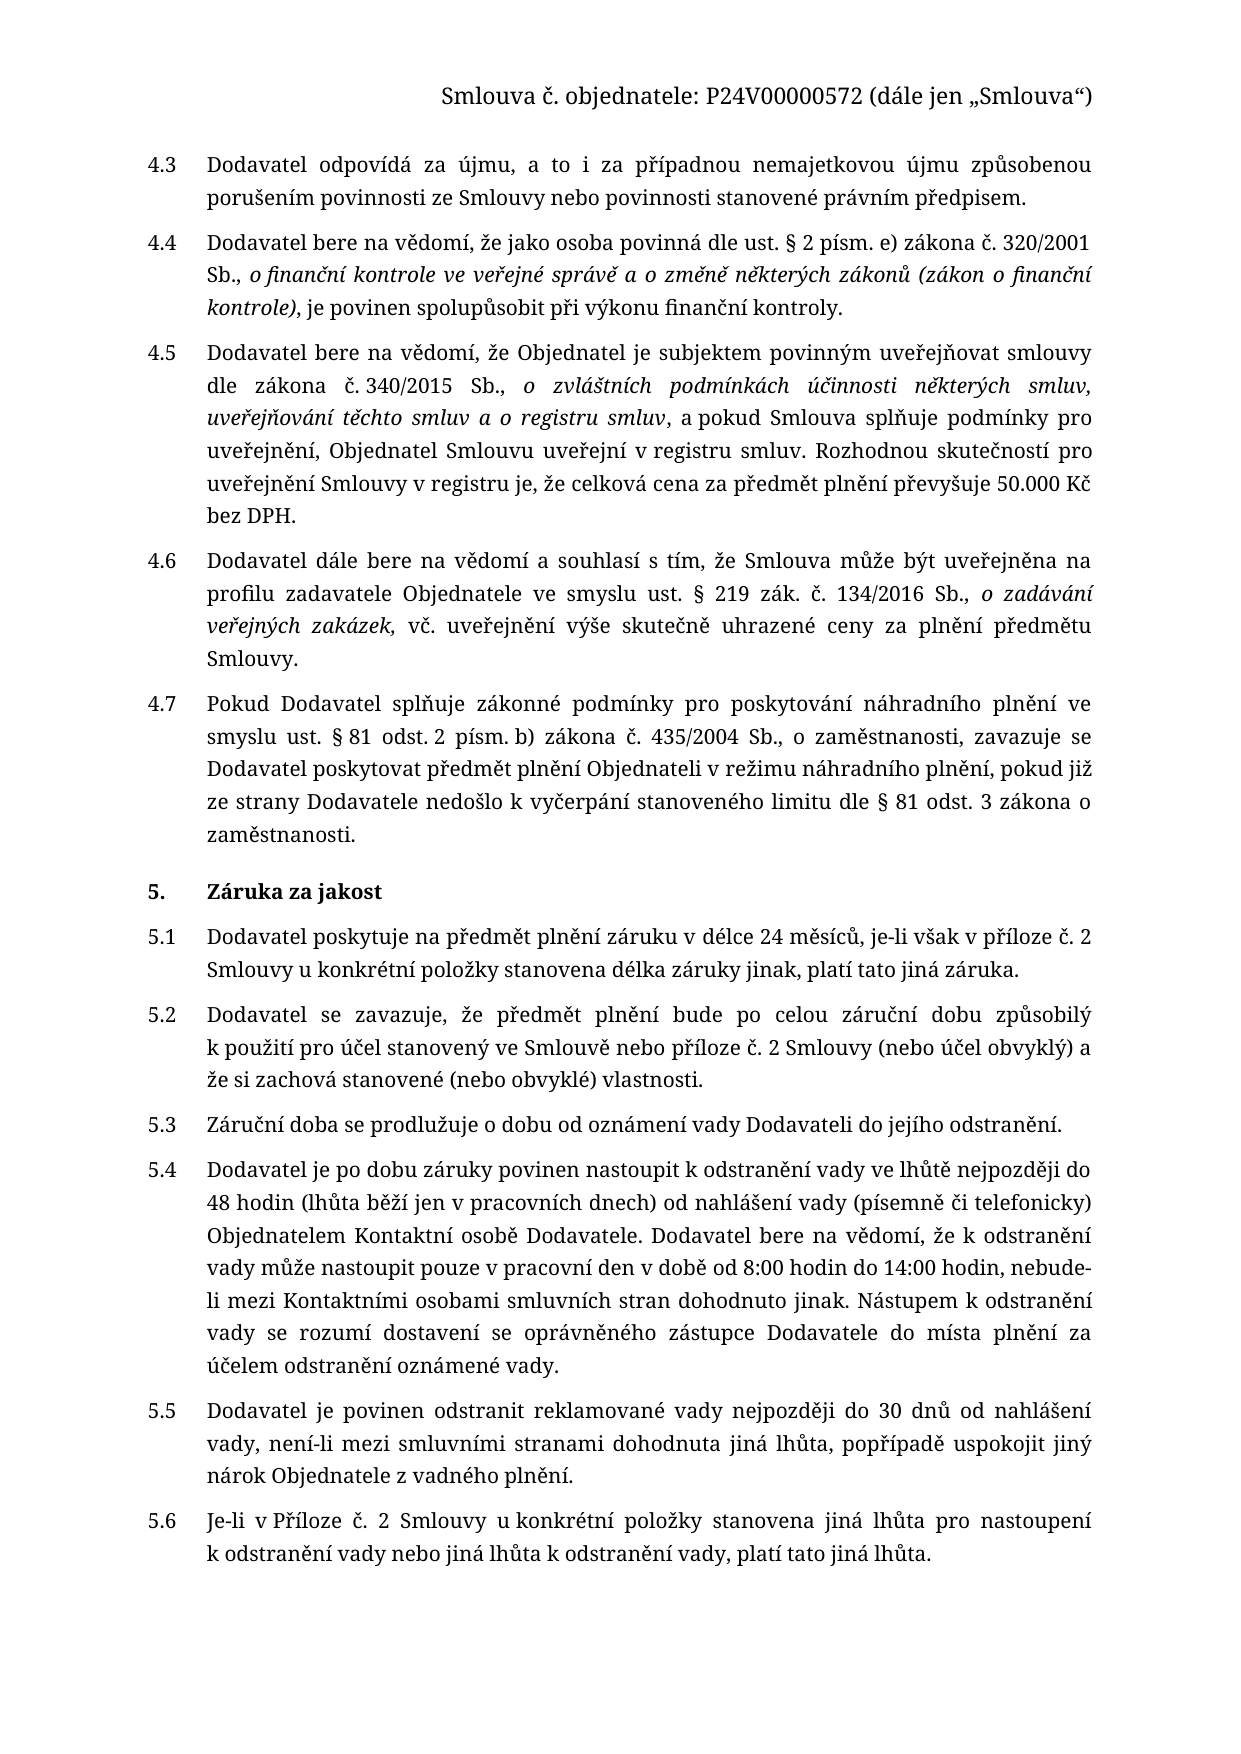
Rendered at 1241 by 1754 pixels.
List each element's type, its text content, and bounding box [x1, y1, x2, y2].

list Je-li v Příloze č. 2 Smlouvy u konkrétní položky stanovena jiná lhůta pro nastoupení k odstranění vady nebo jiná lhůta k odstranění vady, platí tato jiná lhůta. [148, 1507, 1093, 1568]
list Dodavatel se zavazuje, že předmět plnění bude po celou záruční dobu způsobilý k použití pro účel stanovený ve Smlouvě nebo příloze č. 2 Smlouvy (nebo účel obvyklý) a že si zachová stanovené (nebo obvyklé) vlastnosti. [148, 1000, 1093, 1094]
list Dodavatel poskytuje na předmět plnění záruku v délce 24 měsíců, je-li však v příloze č. 2 Smlouvy u konkrétní položky stanovena délka záruky jinak, platí tato jiná záruka. [148, 922, 1093, 983]
list Dodavatel dále bere na vědomí a souhlasí s tím, že Smlouva může být uveřejněna na profilu zadavatele Objednatele ve smyslu ust. § 219 zák. č. 134/2016 Sb., o zadávání veřejných zakázek, vč. uveřejnění výše skutečně uhrazené ceny za plnění předmětu Smlouvy. [148, 546, 1093, 673]
list Záruční doba se prodlužuje o dobu od oznámení vady Dodavateli do jejího odstranění. [148, 1110, 1093, 1139]
list Dodavatel bere na vědomí, že Objednatel je subjektem povinným uveřejňovat smlouvy dle zákona č. 340/2015 Sb., o zvláštních podmínkách účinnosti některých smluv, uveřejňování těchto smluv a o registru smluv, a pokud Smlouva splňuje podmínky pro uveřejnění, Objednatel Smlouvu uveřejní v registru smluv. Rozhodnou skutečností pro uveřejnění Smlouvy v registru je, že celková cena za předmět plnění převyšuje 50.000 Kč bez DPH. [148, 338, 1093, 530]
list Dodavatel je po dobu záruky povinen nastoupit k odstranění vady ve lhůtě nejpozději do 48 hodin (lhůta běží jen v pracovních dnech) od nahlášení vady (písemně či telefonicky) Objednatelem Kontaktní osobě Dodavatele. Dodavatel bere na vědomí, že k odstranění vady může nastoupit pouze v pracovní den v době od 8:00 hodin do 14:00 hodin, nebude-li mezi Kontaktními osobami smluvních stran dohodnuto jinak. Nástupem k odstranění vady se rozumí dostavení se oprávněného zástupce Dodavatele do místa plnění za účelem odstranění oznámené vady. [148, 1156, 1093, 1379]
list Pokud Dodavatel splňuje zákonné podmínky pro poskytování náhradního plnění ve smyslu ust. § 81 odst. 2 písm. b) zákona č. 435/2004 Sb., o zaměstnanosti, zavazuje se Dodavatel poskytovat předmět plnění Objednateli v režimu náhradního plnění, pokud již ze strany Dodavatele nedošlo k vyčerpání stanoveného limitu dle § 81 odst. 3 zákona o zaměstnanosti. [148, 689, 1093, 848]
list Záruka za jakost [148, 877, 1093, 906]
list Dodavatel odpovídá za újmu, a to i za případnou nemajetkovou újmu způsobenou porušením povinnosti ze Smlouvy nebo povinnosti stanovené právním předpisem. [148, 150, 1093, 211]
list Dodavatel bere na vědomí, že jako osoba povinná dle ust. § 2 písm. e) zákona č. 320/2001 Sb., o finanční kontrole ve veřejné správě a o změně některých zákonů (zákon o finanční kontrole), je povinen spolupůsobit při výkonu finanční kontroly. [148, 228, 1093, 322]
list Dodavatel je povinen odstranit reklamované vady nejpozději do 30 dnů od nahlášení vady, není-li mezi smluvními stranami dohodnuta jiná lhůta, popřípadě uspokojit jiný nárok Objednatele z vadného plnění. [148, 1396, 1093, 1490]
